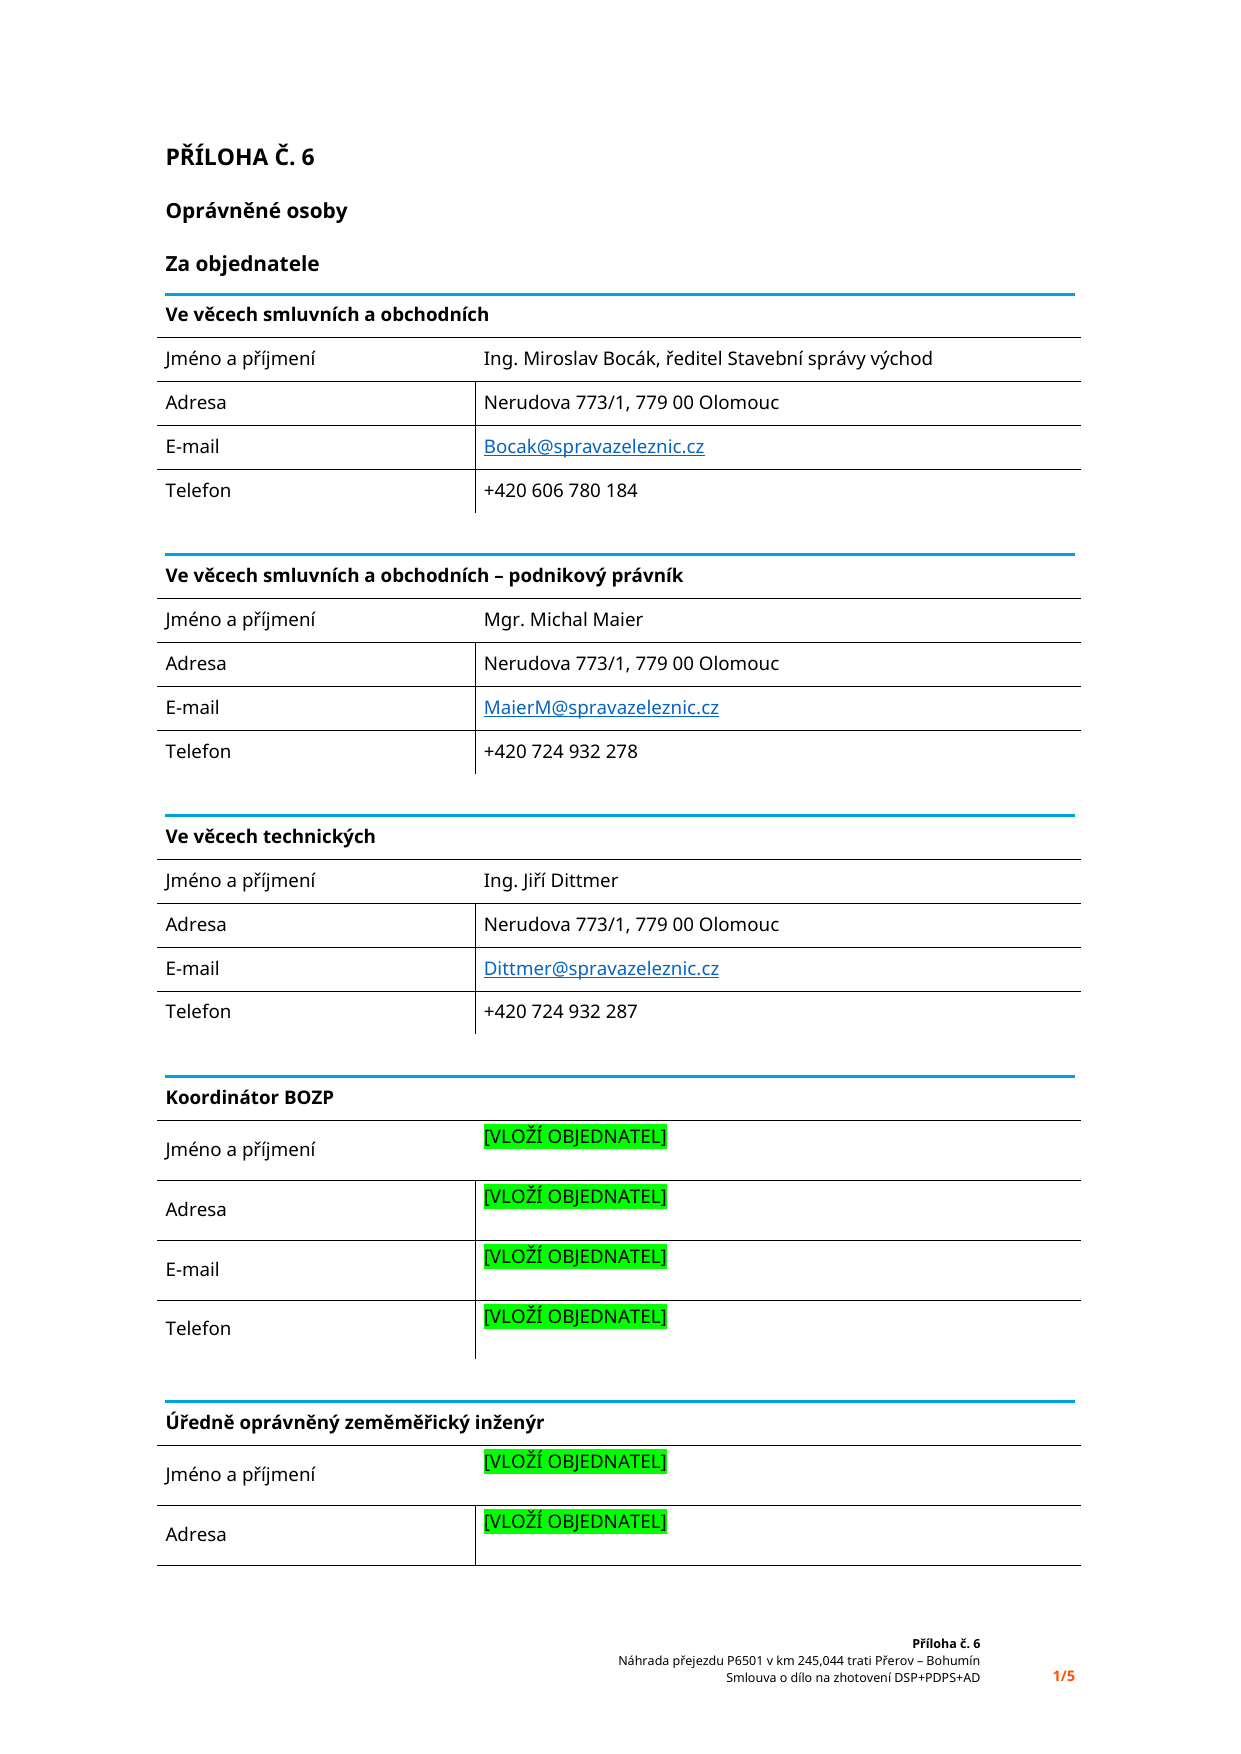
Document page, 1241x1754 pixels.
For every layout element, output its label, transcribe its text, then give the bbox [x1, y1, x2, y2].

text Ve věcech smluvních a obchodních – podnikový právník [165, 556, 1075, 588]
text Oprávněné osoby [165, 197, 1075, 225]
table_header Mgr. Michal Maier [475, 599, 1081, 642]
text Ve věcech smluvních a obchodních [165, 296, 1075, 327]
table_cell Nerudova 773/1, 779 00 Olomouc [476, 382, 1081, 425]
text Ve věcech technických [165, 817, 1075, 849]
table_cell Adresa [157, 643, 475, 686]
table_cell +420 724 932 278 [476, 731, 1081, 773]
table_cell Adresa [157, 1506, 475, 1564]
table_header [VLOŽÍ OBJEDNATEL] [475, 1446, 1081, 1505]
table_cell Adresa [157, 904, 475, 947]
table_cell Telefon [157, 731, 475, 773]
text Koordinátor BOZP [165, 1078, 1075, 1110]
table_cell E-mail [157, 687, 475, 730]
table_header [VLOŽÍ OBJEDNATEL] [475, 1121, 1081, 1180]
table_cell Adresa [157, 1181, 475, 1239]
table_cell Adresa [157, 382, 475, 425]
table_cell +420 724 932 287 [476, 992, 1081, 1034]
table_cell Telefon [157, 1301, 475, 1359]
table_cell [VLOŽÍ OBJEDNATEL] [476, 1301, 1081, 1359]
table_cell Bocak@spravazeleznic.cz [476, 426, 1081, 469]
table_cell +420 606 780 184 [476, 470, 1081, 513]
text Za objednatele [165, 249, 1075, 277]
table_header Ing. Jiří Dittmer [475, 860, 1081, 903]
table_header Jméno a příjmení [157, 338, 475, 381]
table_cell Nerudova 773/1, 779 00 Olomouc [476, 904, 1081, 947]
table_cell [VLOŽÍ OBJEDNATEL] [476, 1241, 1081, 1299]
text Úředně oprávněný zeměměřický inženýr [165, 1403, 1075, 1435]
table_cell E-mail [157, 948, 475, 991]
table_header Ing. Miroslav Bocák, ředitel Stavební správy východ [475, 338, 1081, 381]
table_cell [VLOŽÍ OBJEDNATEL] [476, 1181, 1081, 1239]
table_cell MaierM@spravazeleznic.cz [476, 687, 1081, 730]
table_cell Telefon [157, 470, 475, 513]
table_cell E-mail [157, 1241, 475, 1299]
table_cell Telefon [157, 992, 475, 1034]
table_header Jméno a příjmení [157, 860, 475, 903]
table_cell E-mail [157, 426, 475, 469]
table_header Jméno a příjmení [157, 1121, 475, 1180]
table_cell Dittmer@spravazeleznic.cz [476, 948, 1081, 991]
table_header Jméno a příjmení [157, 599, 475, 642]
table_cell Nerudova 773/1, 779 00 Olomouc [476, 643, 1081, 686]
table_cell [VLOŽÍ OBJEDNATEL] [476, 1506, 1081, 1564]
table_header Jméno a příjmení [157, 1446, 475, 1505]
text Příloha č. 6 [165, 141, 1075, 173]
